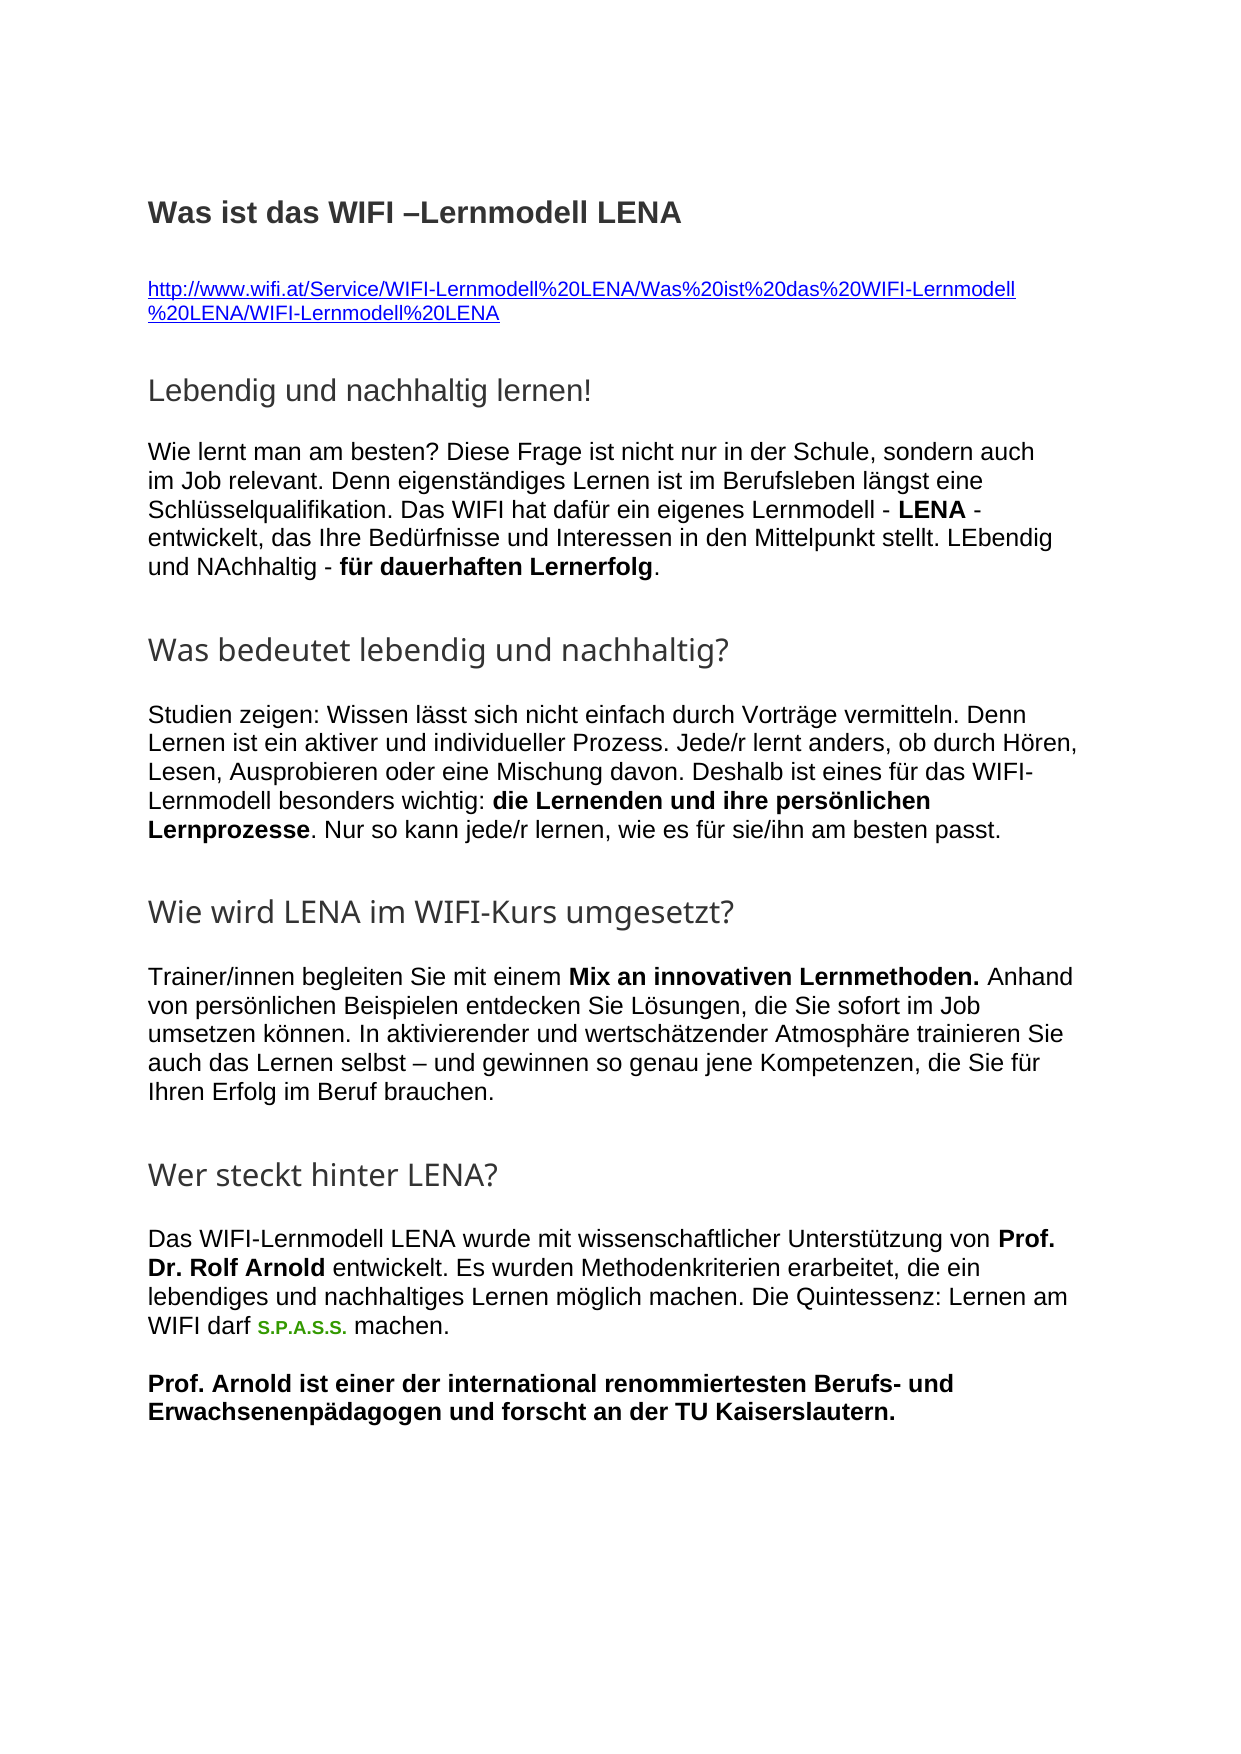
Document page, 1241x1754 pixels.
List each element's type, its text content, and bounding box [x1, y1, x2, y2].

text Das WIFI-Lernmodell LENA wurde mit wissenschaftlicher Unterstützung von Prof. Dr. Rolf Arnold entwickelt. Es wurden Methodenkriterien erarbeitet, die ein lebendiges und nachhaltiges Lernen möglich machen. Die Quintessenz: Lernen am WIFI darf S.P.A.S.S. machen. [148, 1224, 1093, 1339]
text Prof. Arnold ist einer der international renommiertesten Berufs- und Erwachsenenpädagogen und forscht an der TU Kaiserslautern. [148, 1368, 1093, 1457]
text Was ist das WIFI –Lernmodell LENA [148, 194, 1093, 230]
text Wie wird LENA im WIFI-Kurs umgesetzt? [148, 890, 1093, 933]
text Lebendig und nachhaltig lernen! [148, 372, 1093, 408]
text Wer steckt hinter LENA? [148, 1153, 1093, 1195]
text Wie lernt man am besten? Diese Frage ist nicht nur in der Schule, sondern auch im Job relevant. Denn eigenständiges Lernen ist im Berufsleben längst eine Schlüsselqualifikation. Das WIFI hat dafür ein eigenes Lernmodell - LENA - entwickelt, das Ihre Bedürfnisse und Interessen in den Mittelpunkt stellt. LEbendig und NAchhaltig - für dauerhaften Lernerfolg. [148, 437, 1093, 581]
text http://www.wifi.at/Service/WIFI-Lernmodell%20LENA/Was%20ist%20das%20WIFI-Lernmodell%20LENA/WIFI-Lernmodell%20LENA [148, 277, 1093, 325]
text Trainer/innen begleiten Sie mit einem Mix an innovativen Lernmethoden. Anhand von persönlichen Beispielen entdecken Sie Lösungen, die Sie sofort im Job umsetzen können. In aktivierender und wertschätzender Atmosphäre trainieren Sie auch das Lernen selbst – und gewinnen so genau jene Kompetenzen, die Sie für Ihren Erfolg im Beruf brauchen. [148, 962, 1093, 1106]
text Studien zeigen: Wissen lässt sich nicht einfach durch Vorträge vermitteln. Denn Lernen ist ein aktiver und individueller Prozess. Jede/r lernt anders, ob durch Hören, Lesen, Ausprobieren oder eine Mischung davon. Deshalb ist eines für das WIFI-Lernmodell besonders wichtig: die Lernenden und ihre persönlichen Lernprozesse. Nur so kann jede/r lernen, wie es für sie/ihn am besten passt. [148, 699, 1093, 843]
text Was bedeutet lebendig und nachhaltig? [148, 628, 1093, 670]
